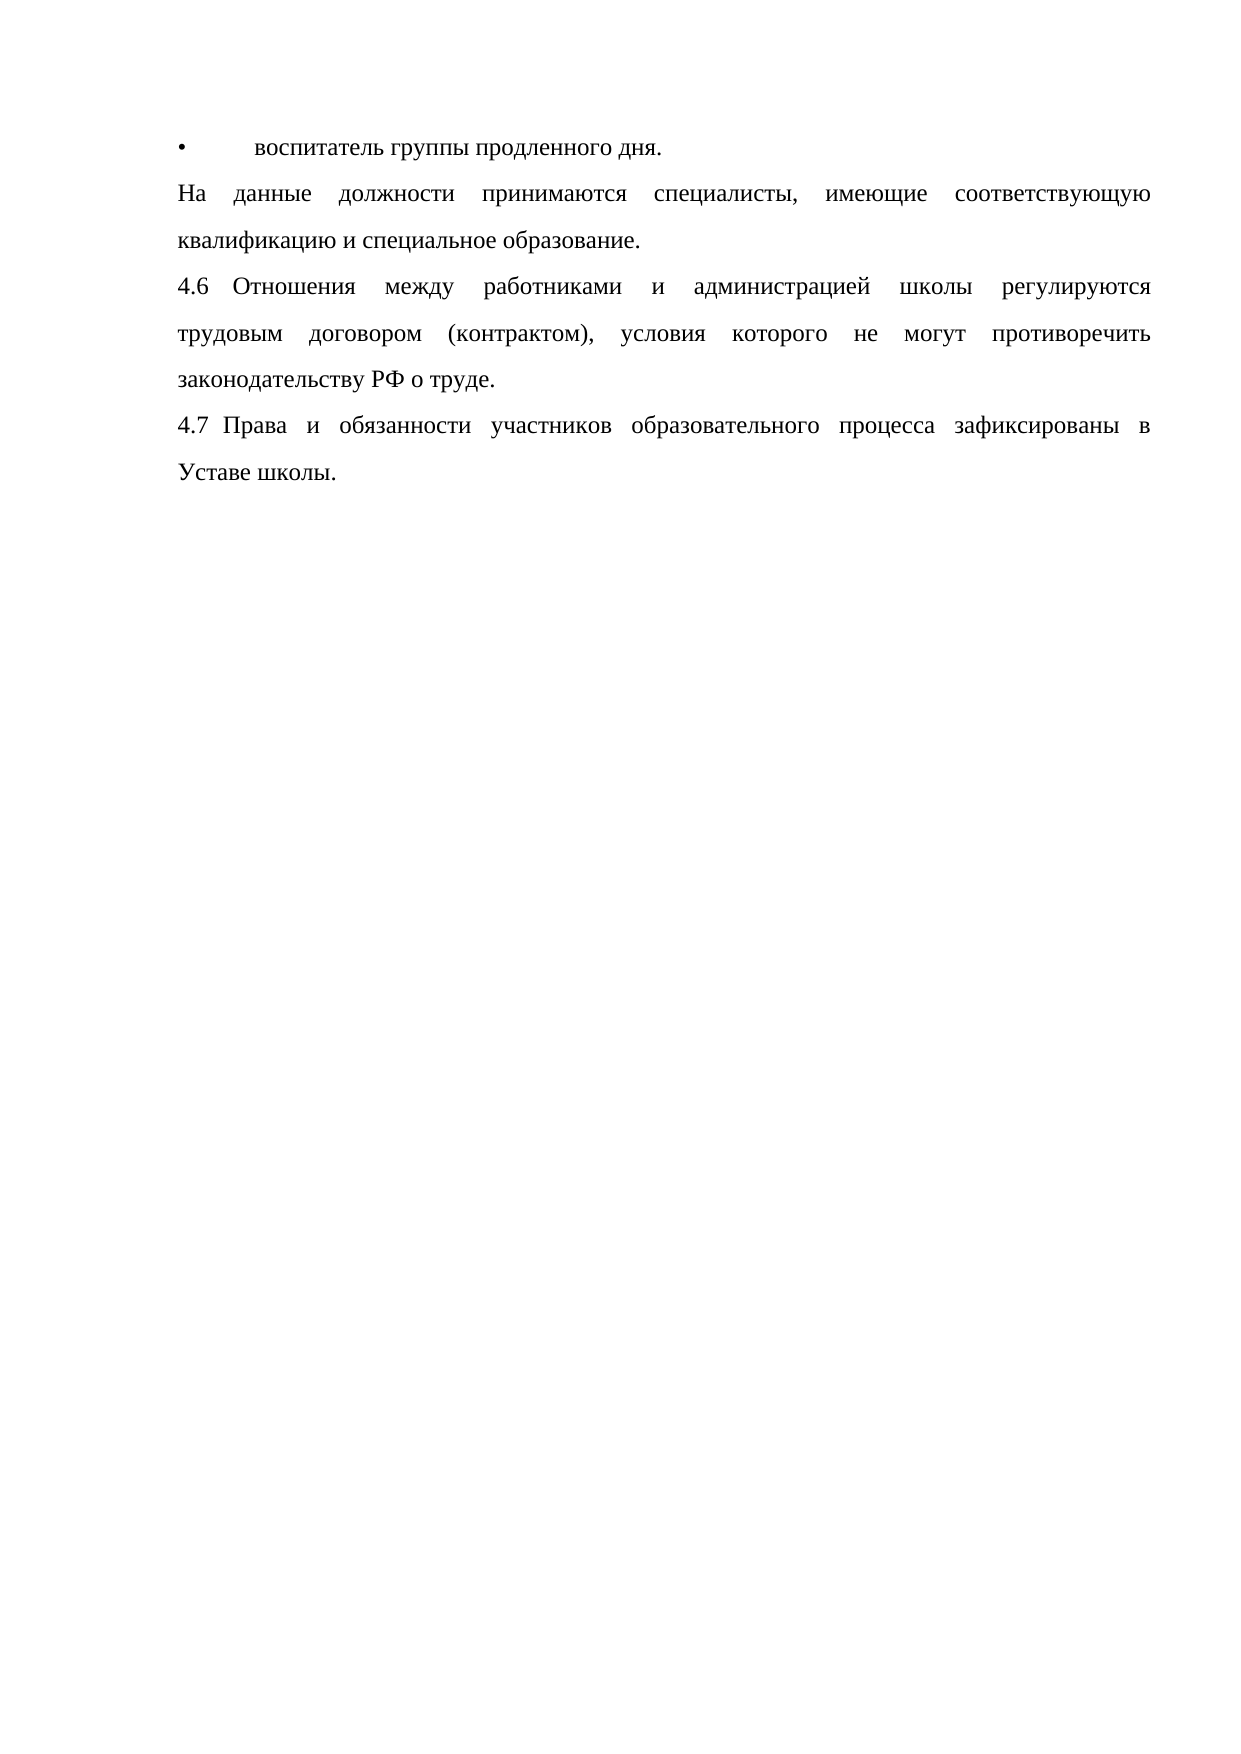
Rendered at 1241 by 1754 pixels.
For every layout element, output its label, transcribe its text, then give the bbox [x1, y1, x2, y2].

text 4.7 Права и обязанности участников образовательного процесса зафиксированы в Уставе школы. [177, 397, 1152, 490]
list воспитатель группы продленного дня. [177, 118, 1152, 164]
text На данные должности принимаются специалисты, имеющие соответствующую квалификацию и специальное образование. [177, 164, 1152, 257]
text 4.6 Отношения между работниками и администрацией школы регулируются трудовым договором (контрактом), условия которого не могут противоречить законодательству РФ о труде. [177, 257, 1152, 397]
